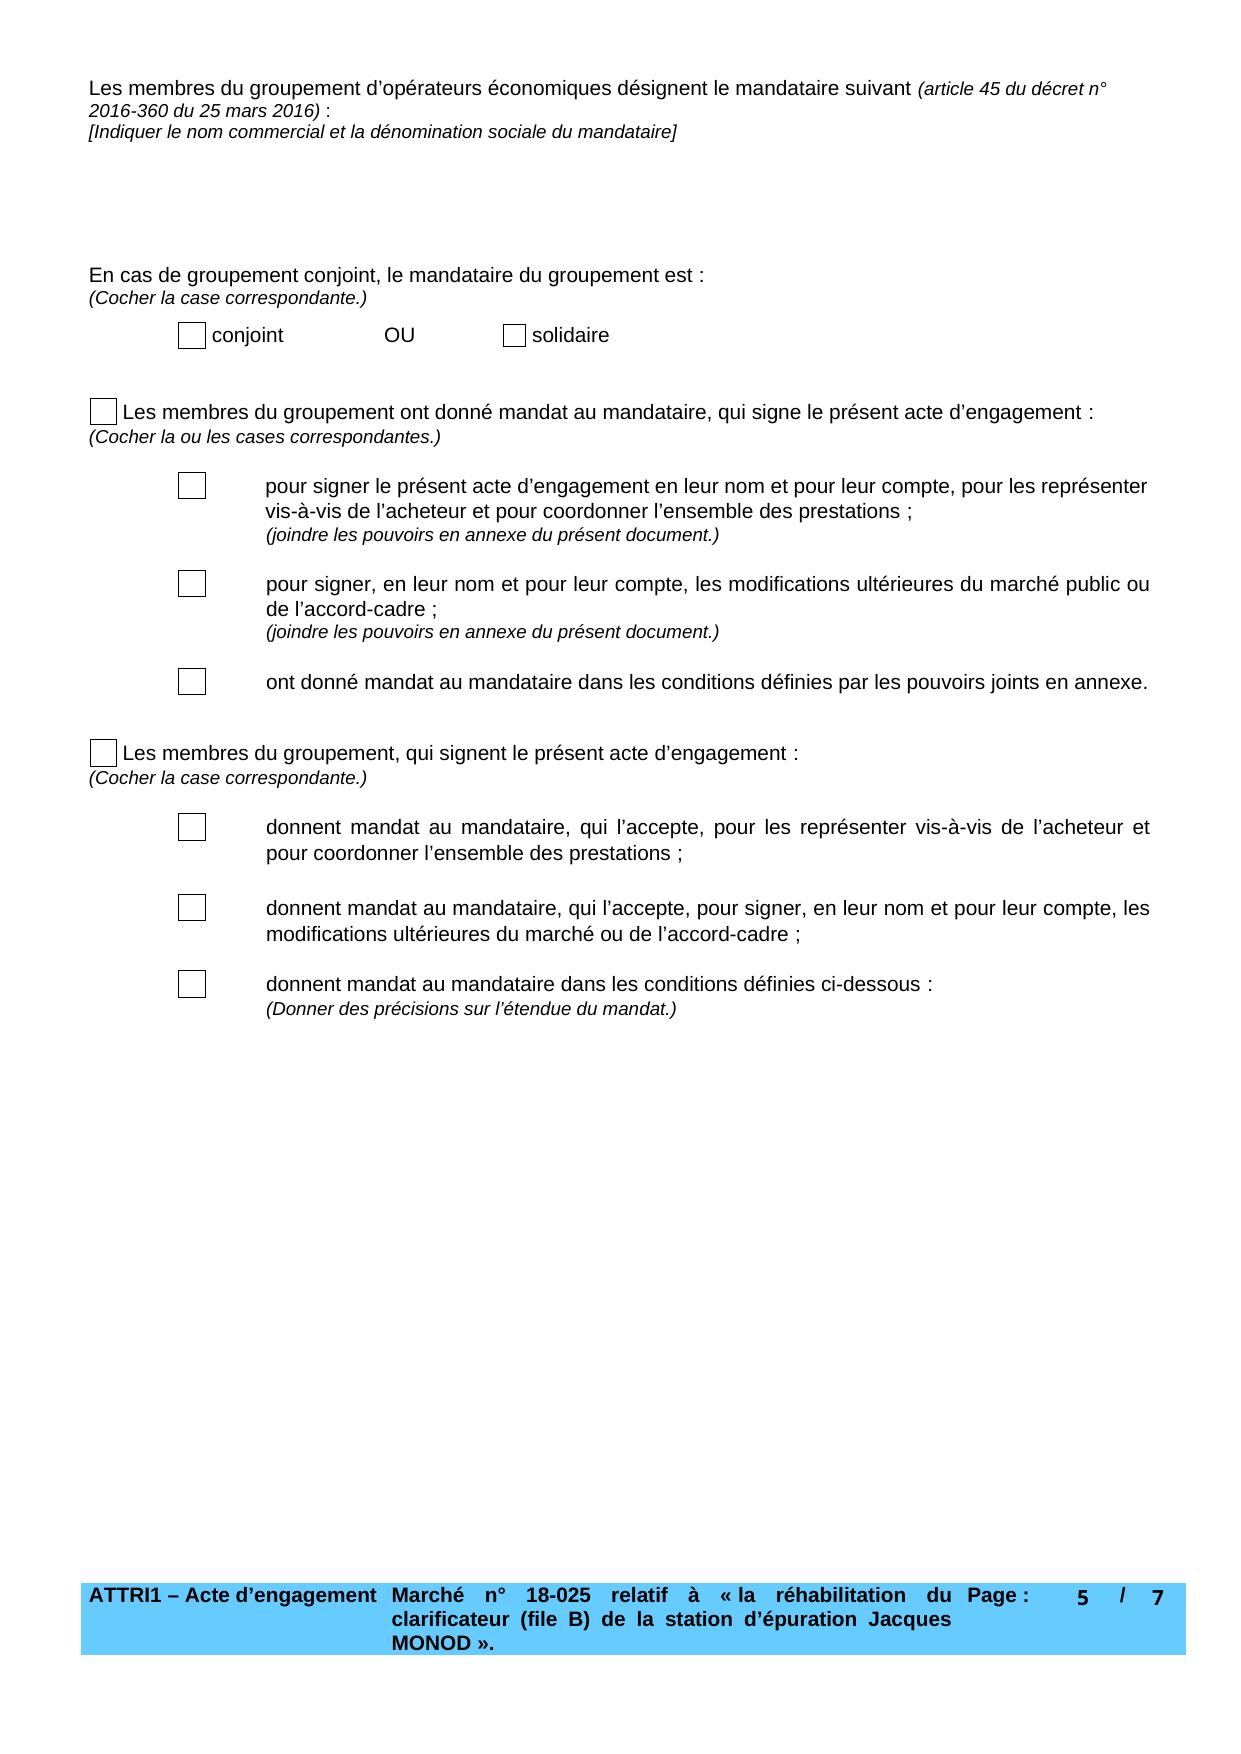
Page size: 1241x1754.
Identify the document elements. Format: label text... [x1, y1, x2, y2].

text (Cocher la case correspondante.) [89, 287, 1152, 308]
text Les membres du groupement d’opérateurs économiques désignent le mandataire suivant (article 45 du décret n° 2016-360 du 25 mars 2016) : [89, 76, 1152, 121]
text donnent mandat au mandataire dans les conditions définies ci-dessous : [118, 969, 1152, 998]
text (joindre les pouvoirs en annexe du présent document.) [89, 621, 1152, 643]
text (Donner des précisions sur l’étendue du mandat.) [118, 998, 1152, 1019]
text donnent mandat au mandataire, qui l’accepte, pour les représenter vis-à-vis de l’acheteur et pour coordonner l’ensemble des prestations ; [177, 812, 1152, 865]
text Les membres du groupement, qui signent le présent acte d’engagement : [89, 738, 1152, 767]
text (joindre les pouvoirs en annexe du présent document.) [89, 523, 1152, 545]
text conjoint OU solidaire [89, 321, 1152, 349]
text (Cocher la case correspondante.) [89, 767, 1152, 788]
text pour signer, en leur nom et pour leur compte, les modifications ultérieures du marché public ou de l’accord-cadre ; [177, 569, 1152, 621]
text [Indiquer le nom commercial et la dénomination sociale du mandataire] [89, 121, 1152, 143]
text pour signer le présent acte d’engagement en leur nom et pour leur compte, pour les représenter vis-à-vis de l’acheteur et pour coordonner l’ensemble des prestations ; [89, 471, 1152, 523]
text donnent mandat au mandataire, qui l’accepte, pour signer, en leur nom et pour leur compte, les modifications ultérieures du marché ou de l’accord-cadre ; [177, 893, 1152, 946]
text ont donné mandat au mandataire dans les conditions définies par les pouvoirs joints en annexe. [118, 667, 1152, 695]
text (Cocher la ou les cases correspondantes.) [89, 425, 1152, 447]
text Les membres du groupement ont donné mandat au mandataire, qui signe le présent acte d’engagement : [89, 397, 1152, 425]
text En cas de groupement conjoint, le mandataire du groupement est : [89, 263, 1152, 287]
